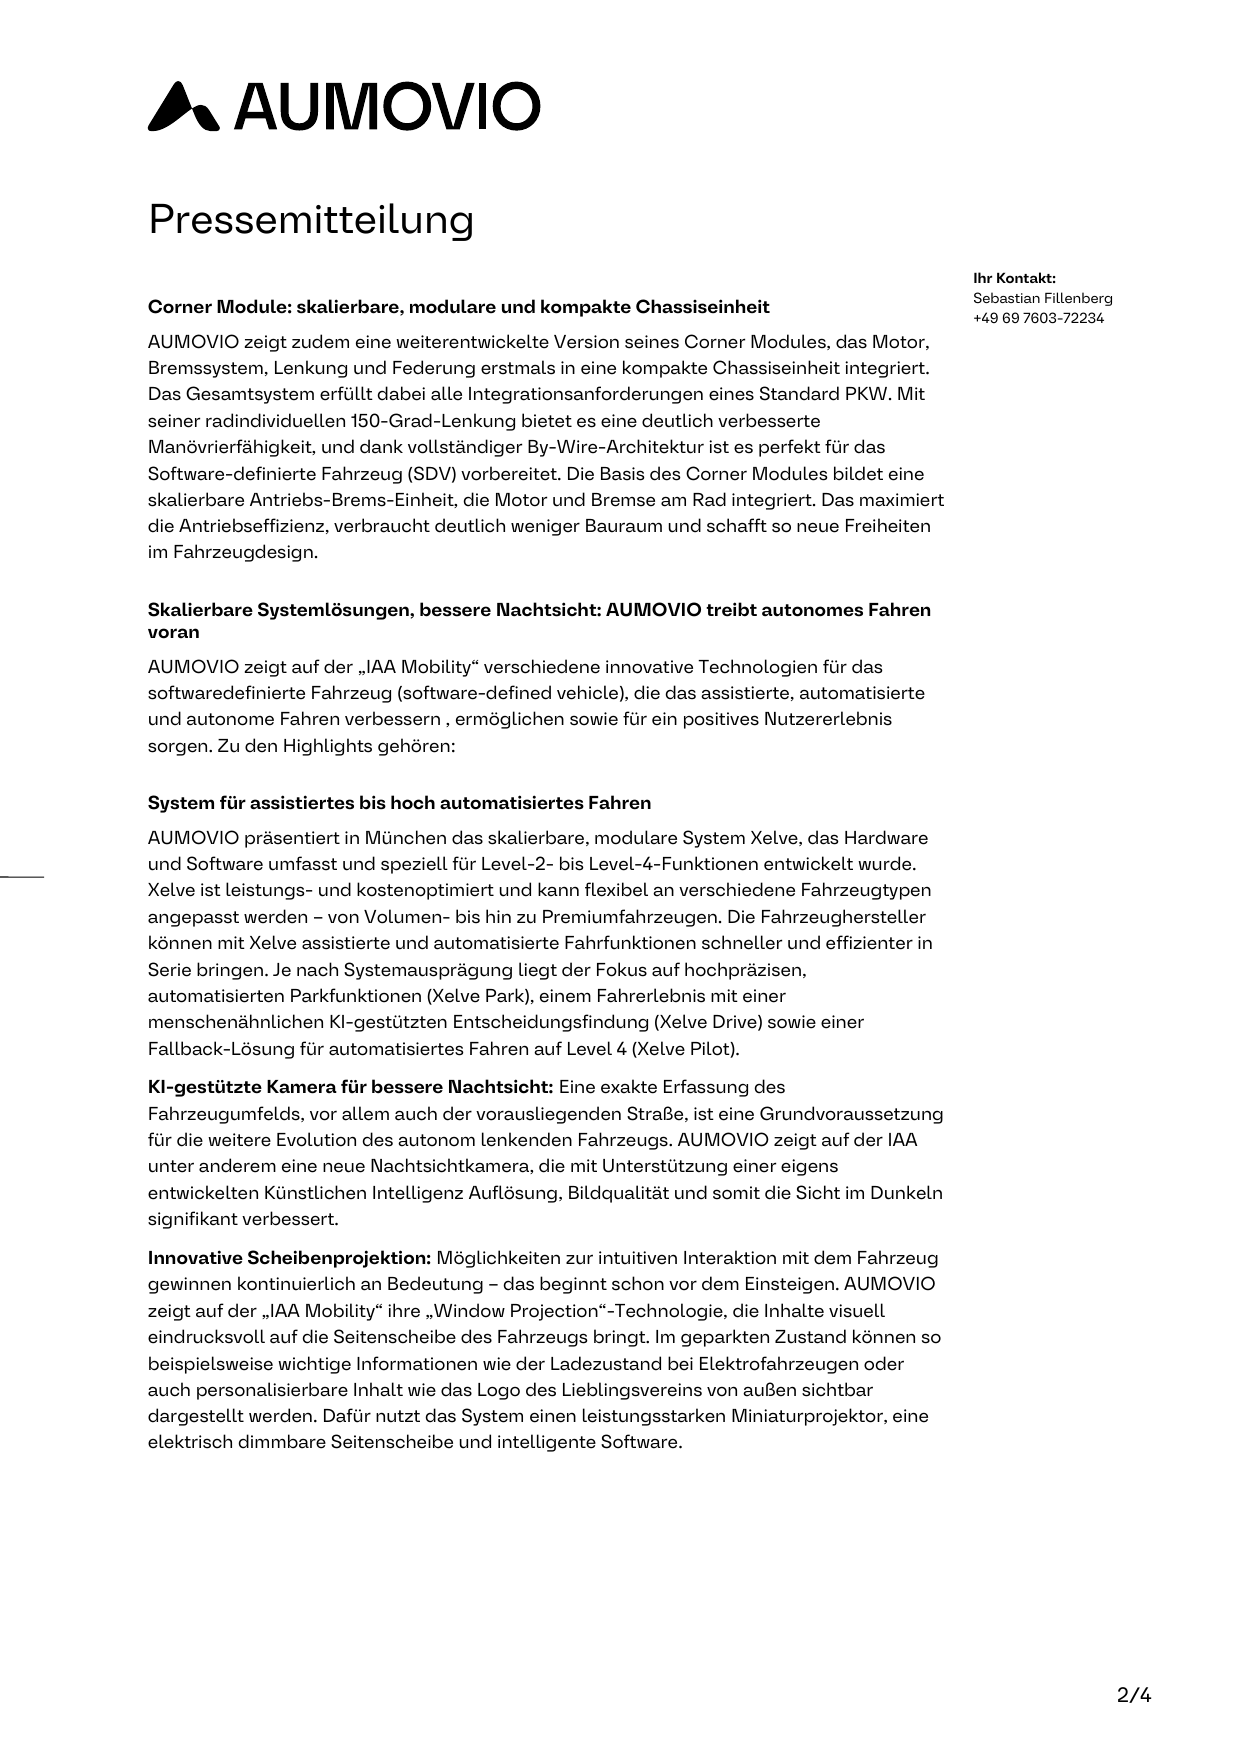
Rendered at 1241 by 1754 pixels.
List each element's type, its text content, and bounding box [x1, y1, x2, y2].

text System für assistiertes bis hoch automatisiertes Fahren [148, 791, 945, 813]
text Innovative Scheibenprojektion: Möglichkeiten zur intuitiven Interaktion mit dem Fahrzeug gewinnen kontinuierlich an Bedeutung – das beginnt schon vor dem Einsteigen. AUMOVIO zeigt auf der „IAA Mobility“ ihre „Window Projection“-Technologie, die Inhalte visuell eindrucksvoll auf die Seitenscheibe des Fahrzeugs bringt. Im geparkten Zustand können so beispielsweise wichtige Informationen wie der Ladezustand bei Elektrofahrzeugen oder auch personalisierbare Inhalt wie das Logo des Lieblingsvereins von außen sichtbar dargestellt werden. Dafür nutzt das System einen leistungsstarken Miniaturprojektor, eine elektrisch dimmbare Seitenscheibe und intelligente Software. [148, 1246, 945, 1453]
text AUMOVIO zeigt auf der „IAA Mobility“ verschiedene innovative Technologien für das softwaredefinierte Fahrzeug (software-defined vehicle), die das assistierte, automatisierte und autonome Fahren verbessern , ermöglichen sowie für ein positives Nutzererlebnis sorgen. Zu den Highlights gehören: [148, 655, 945, 756]
text AUMOVIO zeigt zudem eine weiterentwickelte Version seines Corner Modules, das Motor, Bremssystem, Lenkung und Federung erstmals in eine kompakte Chassiseinheit integriert. Das Gesamtsystem erfüllt dabei alle Integrationsanforderungen eines Standard PKW. Mit seiner radindividuellen 150-Grad-Lenkung bietet es eine deutlich verbesserte Manövrierfähigkeit, und dank vollständiger By-Wire-Architektur ist es perfekt für das Software-definierte Fahrzeug (SDV) vorbereitet. Die Basis des Corner Modules bildet eine skalierbare Antriebs-Brems-Einheit, die Motor und Bremse am Rad integriert. Das maximiert die Antriebseffizienz, verbraucht deutlich weniger Bauraum und schafft so neue Freiheiten im Fahrzeugdesign. [148, 330, 945, 563]
text Skalierbare Systemlösungen, bessere Nachtsicht: AUMOVIO treibt autonomes Fahren voran [148, 598, 945, 642]
text Corner Module: skalierbare, modulare und kompakte Chassiseinheit [148, 295, 945, 317]
text AUMOVIO präsentiert in München das skalierbare, modulare System Xelve, das Hardware und Software umfasst und speziell für Level-2- bis Level-4-Funktionen entwickelt wurde. Xelve ist leistungs- und kostenoptimiert und kann flexibel an verschiedene Fahrzeugtypen angepasst werden – von Volumen- bis hin zu Premiumfahrzeugen. Die Fahrzeughersteller können mit Xelve assistierte und automatisierte Fahrfunktionen schneller und effizienter in Serie bringen. Je nach Systemausprägung liegt der Fokus auf hochpräzisen, automatisierten Parkfunktionen (Xelve Park), einem Fahrerlebnis mit einer menschenähnlichen KI-gestützten Entscheidungsfindung (Xelve Drive) sowie einer Fallback-Lösung für automatisiertes Fahren auf Level 4 (Xelve Pilot). [148, 826, 945, 1059]
text KI-gestützte Kamera für bessere Nachtsicht: Eine exakte Erfassung des Fahrzeugumfelds, vor allem auch der vorausliegenden Straße, ist eine Grundvoraussetzung für die weitere Evolution des autonom lenkenden Fahrzeugs. AUMOVIO zeigt auf der IAA unter anderem eine neue Nachtsichtkamera, die mit Unterstützung einer eigens entwickelten Künstlichen Intelligenz Auflösung, Bildqualität und somit die Sicht im Dunkeln signifikant verbessert. [148, 1076, 945, 1229]
